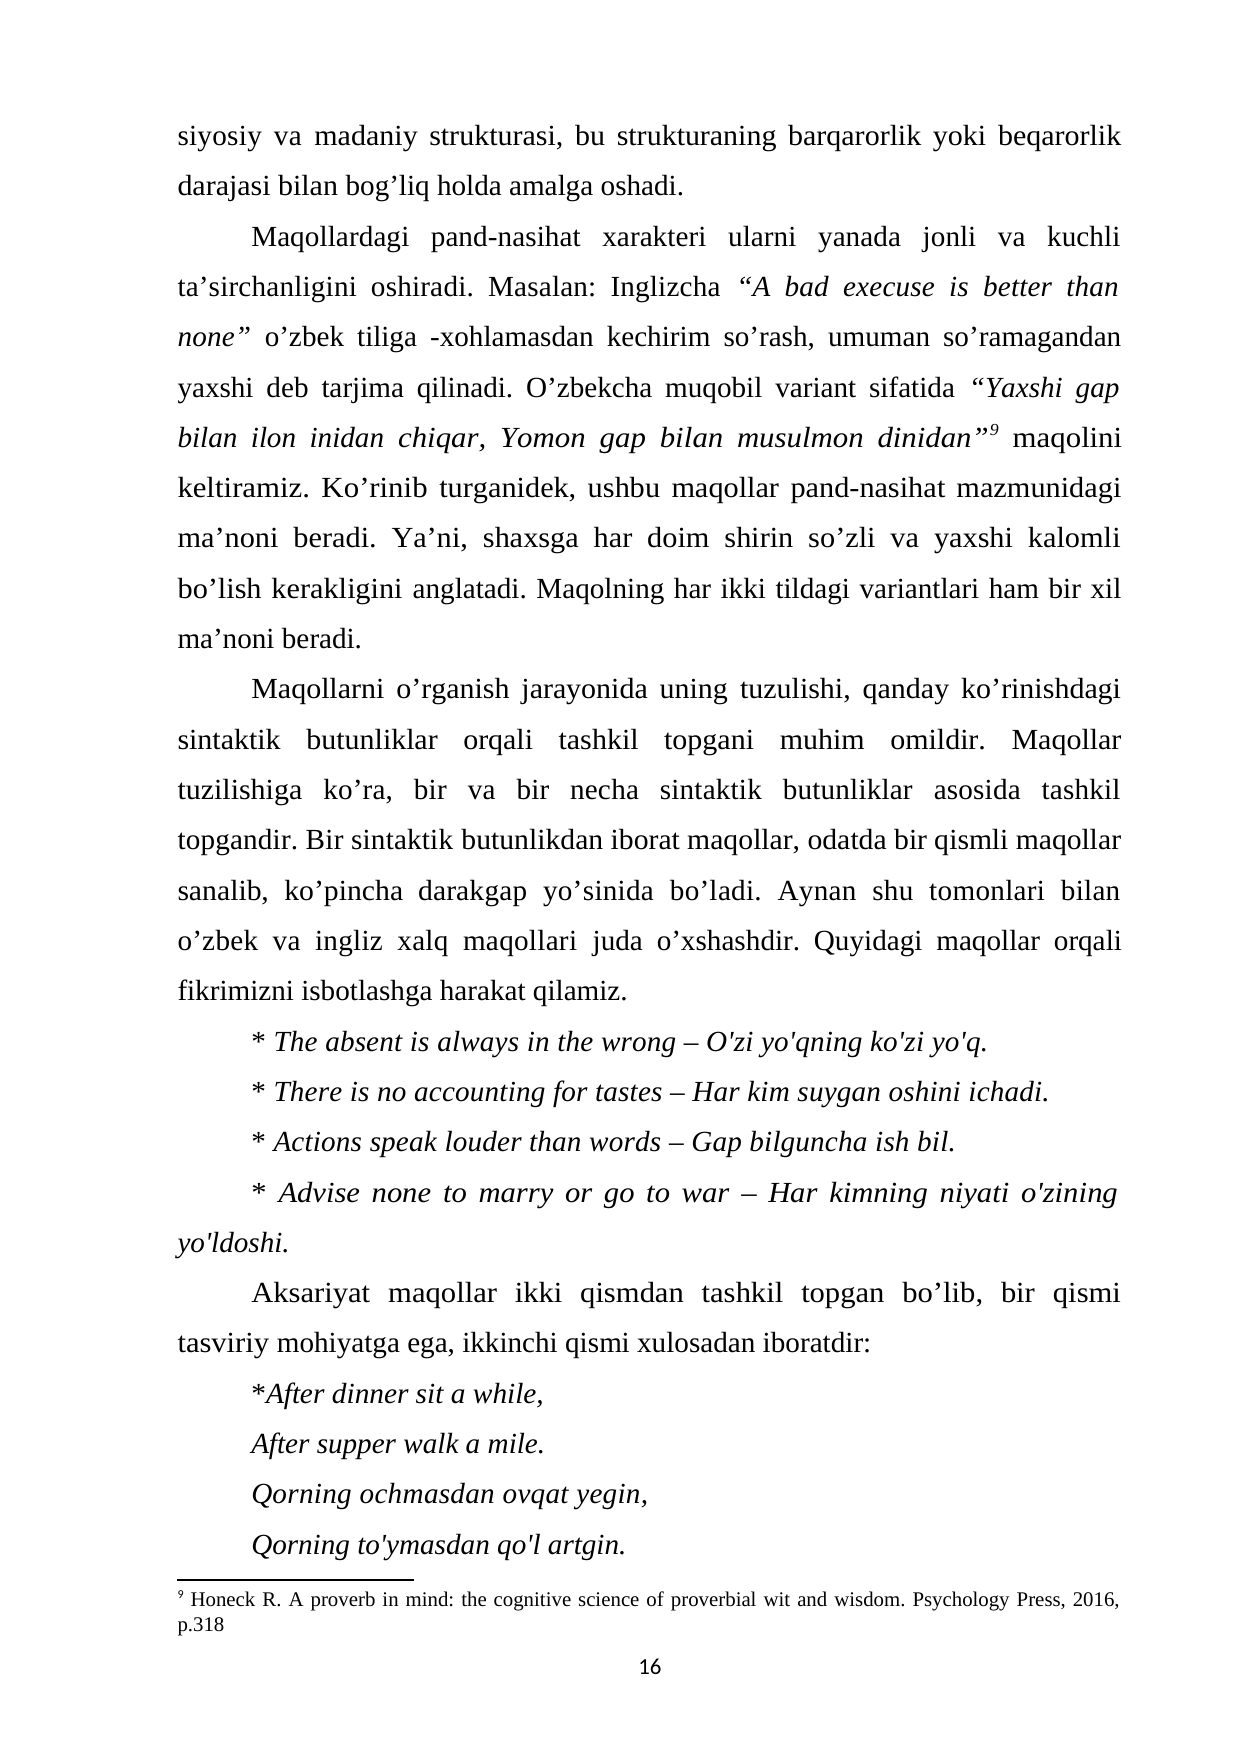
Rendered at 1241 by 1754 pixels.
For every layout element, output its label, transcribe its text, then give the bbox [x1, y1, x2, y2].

text * The absent is always in the wrong – O'zi yo'qning ko'zi yo'q. [177, 1024, 1122, 1057]
text Maqollarni o’rganish jarayonida uning tuzulishi, qanday ko’rinishdagi sintaktik butunliklar orqali tashkil topgani muhim omildir. Maqollar tuzilishiga ko’ra, bir va bir necha sintaktik butunliklar asosida tashkil topgandir. Bir sintaktik butunlikdan iborat maqollar, odatda bir qismli maqollar sanalib, ko’pincha darakgap yo’sinida bo’ladi. Aynan shu tomonlari bilan o’zbek va ingliz xalq maqollari juda o’xshashdir. Quyidagi maqollar orqali fikrimizni isbotlashga harakat qilamiz. [177, 672, 1122, 1007]
text * There is no accounting for tastes – Har kim suygan oshini ichadi. [177, 1074, 1122, 1108]
text Aksariyat maqollar ikki qismdan tashkil topgan bo’lib, bir qismi tasviriy mohiyatga ega, ikkinchi qismi xulosadan iboratdir: [177, 1275, 1122, 1359]
text *After dinner sit a while, [177, 1376, 1122, 1409]
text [177, 118, 1122, 202]
text Maqollardagi pand-nasihat xarakteri ularni yanada jonli va kuchli ta’sirchanligini oshiradi. Masalan: Inglizcha “A bad execuse is better than none” o’zbek tiliga -xohlamasdan kechirim so’rash, umuman so’ramagandan yaxshi deb tarjima qilinadi. O’zbekcha muqobil variant sifatida “Yaxshi gap bilan ilon inidan chiqar, Yomon gap bilan musulmon dinidan” maqolini keltiramiz. Ko’rinib turganidek, ushbu maqollar pand-nasihat mazmunidagi ma’noni beradi. Ya’ni, shaxsga har doim shirin so’zli va yaxshi kalomli bo’lish kerakligini anglatadi. Maqolning har ikki tildagi variantlari ham bir xil ma’noni beradi. [177, 219, 1122, 655]
text * Actions speak louder than words – Gap bilguncha ish bil. [177, 1124, 1122, 1158]
text Qorning ochmasdan ovqat yegin, [177, 1477, 1122, 1510]
text Qorning to'ymasdan qo'l artgin. [177, 1527, 1122, 1560]
text After supper walk a mile. [177, 1426, 1122, 1460]
text * Advise none to marry or go to war – Har kimning niyati o'zining yo'ldoshi. [177, 1175, 1122, 1258]
